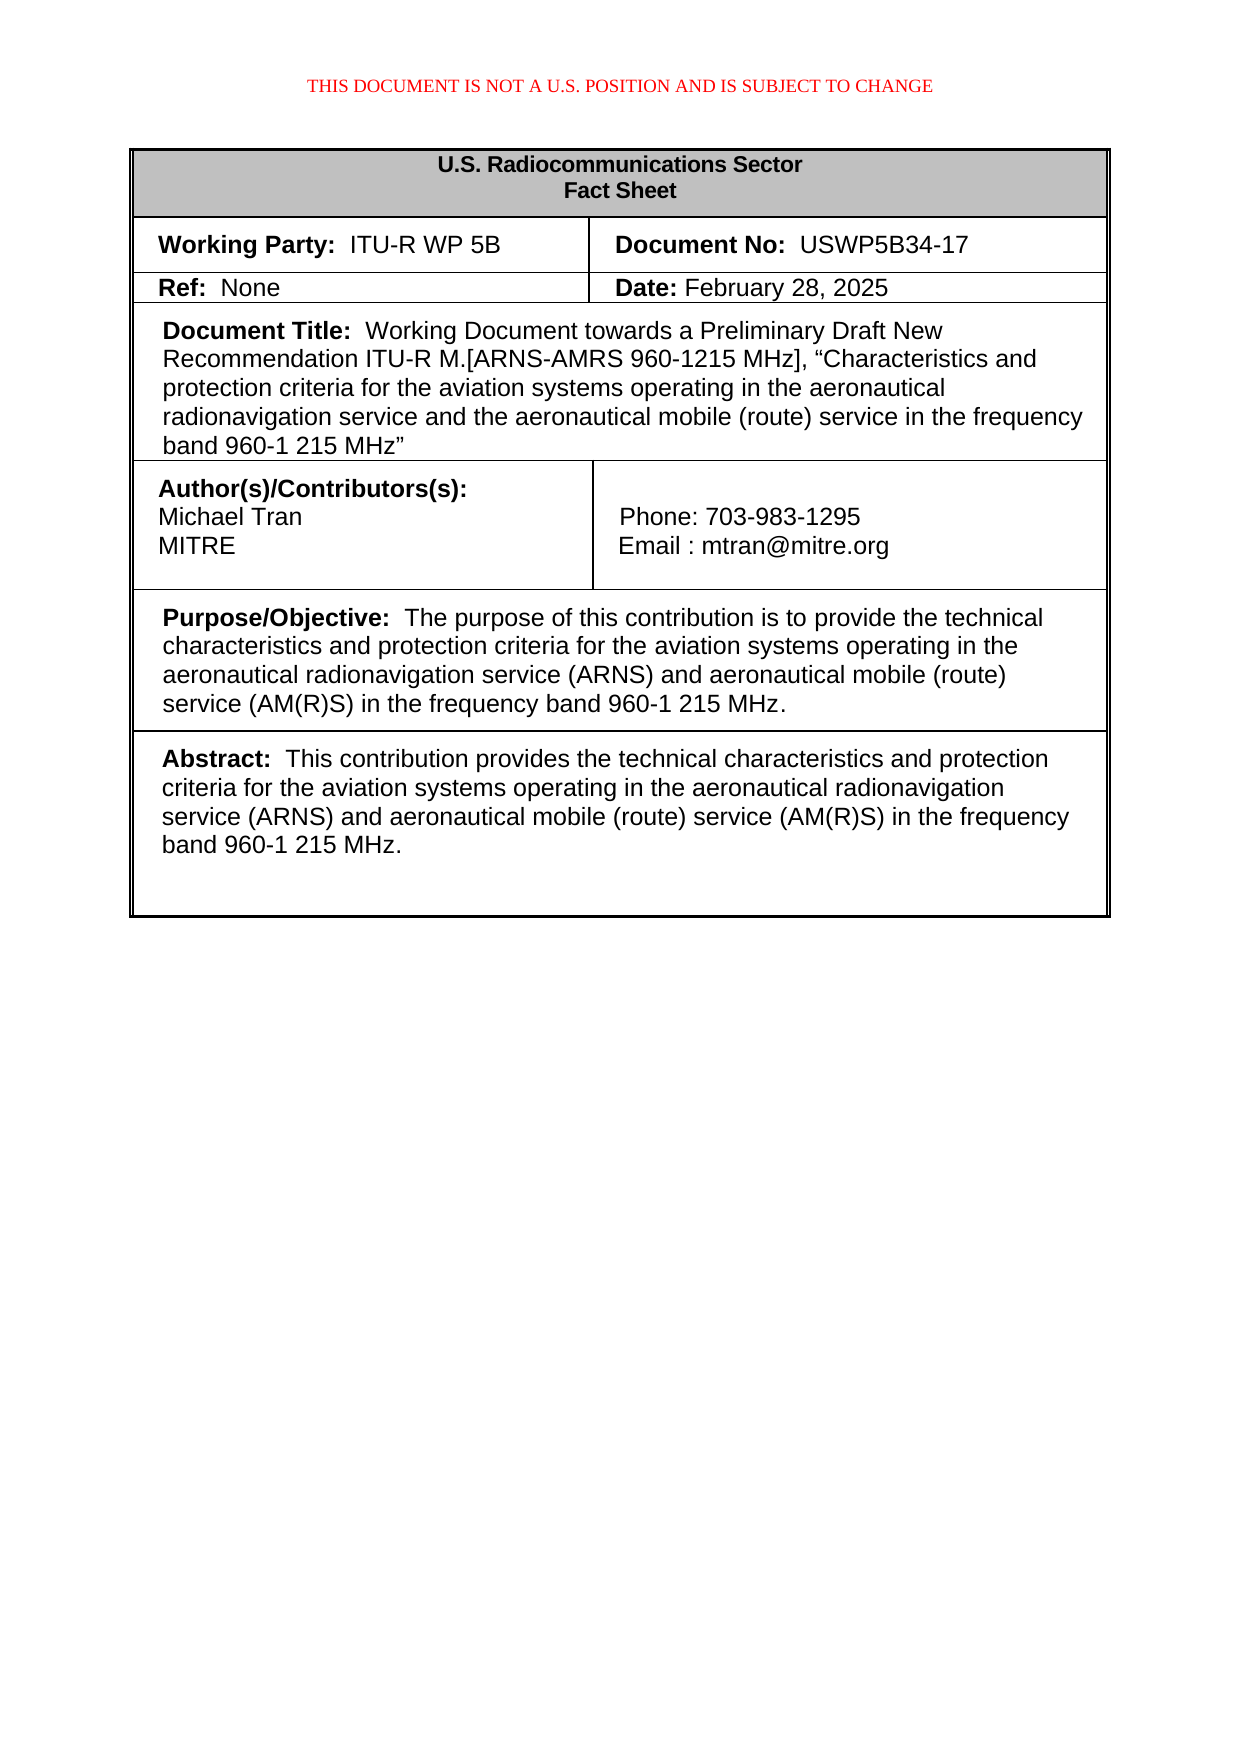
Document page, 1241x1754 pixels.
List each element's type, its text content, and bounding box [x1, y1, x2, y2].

table_header U.S. Radiocommunications Sector Fact Sheet [134, 151, 1106, 216]
table_cell Document No: USWP5B34-17 [590, 218, 1106, 271]
table_cell Abstract: This contribution provides the technical characteristics and protection criteria for the aviation systems operating in the aeronautical radionavigation service (ARNS) and aeronautical mobile (route) service (AM(R)S) in the frequency band 960-1 215 MHz. [134, 732, 1106, 915]
table_cell Author(s)/Contributors(s): Michael Tran MITRE [134, 461, 592, 588]
table_cell Document Title: Working Document towards a Preliminary Draft New Recommendation ITU-R M.[ARNS-AMRS 960-1215 MHz], “Characteristics and protection criteria for the aviation systems operating in the aeronautical radionavigation service and the aeronautical mobile (route) service in the frequency band 960-1 215 MHz” [134, 303, 1106, 459]
table_cell Purpose/Objective: The purpose of this contribution is to provide the technical characteristics and protection criteria for the aviation systems operating in the aeronautical radionavigation service (ARNS) and aeronautical mobile (route) service (AM(R)S) in the frequency band 960-1 215 MHz. [134, 590, 1106, 730]
table_cell Working Party: ITU-R WP 5B [134, 218, 588, 271]
table_cell Ref: None [134, 273, 588, 302]
table_cell Phone: 703-983-1295 Email : mtran@mitre.org [594, 461, 1106, 588]
table_cell Date: February 28, 2025 [590, 273, 1106, 302]
